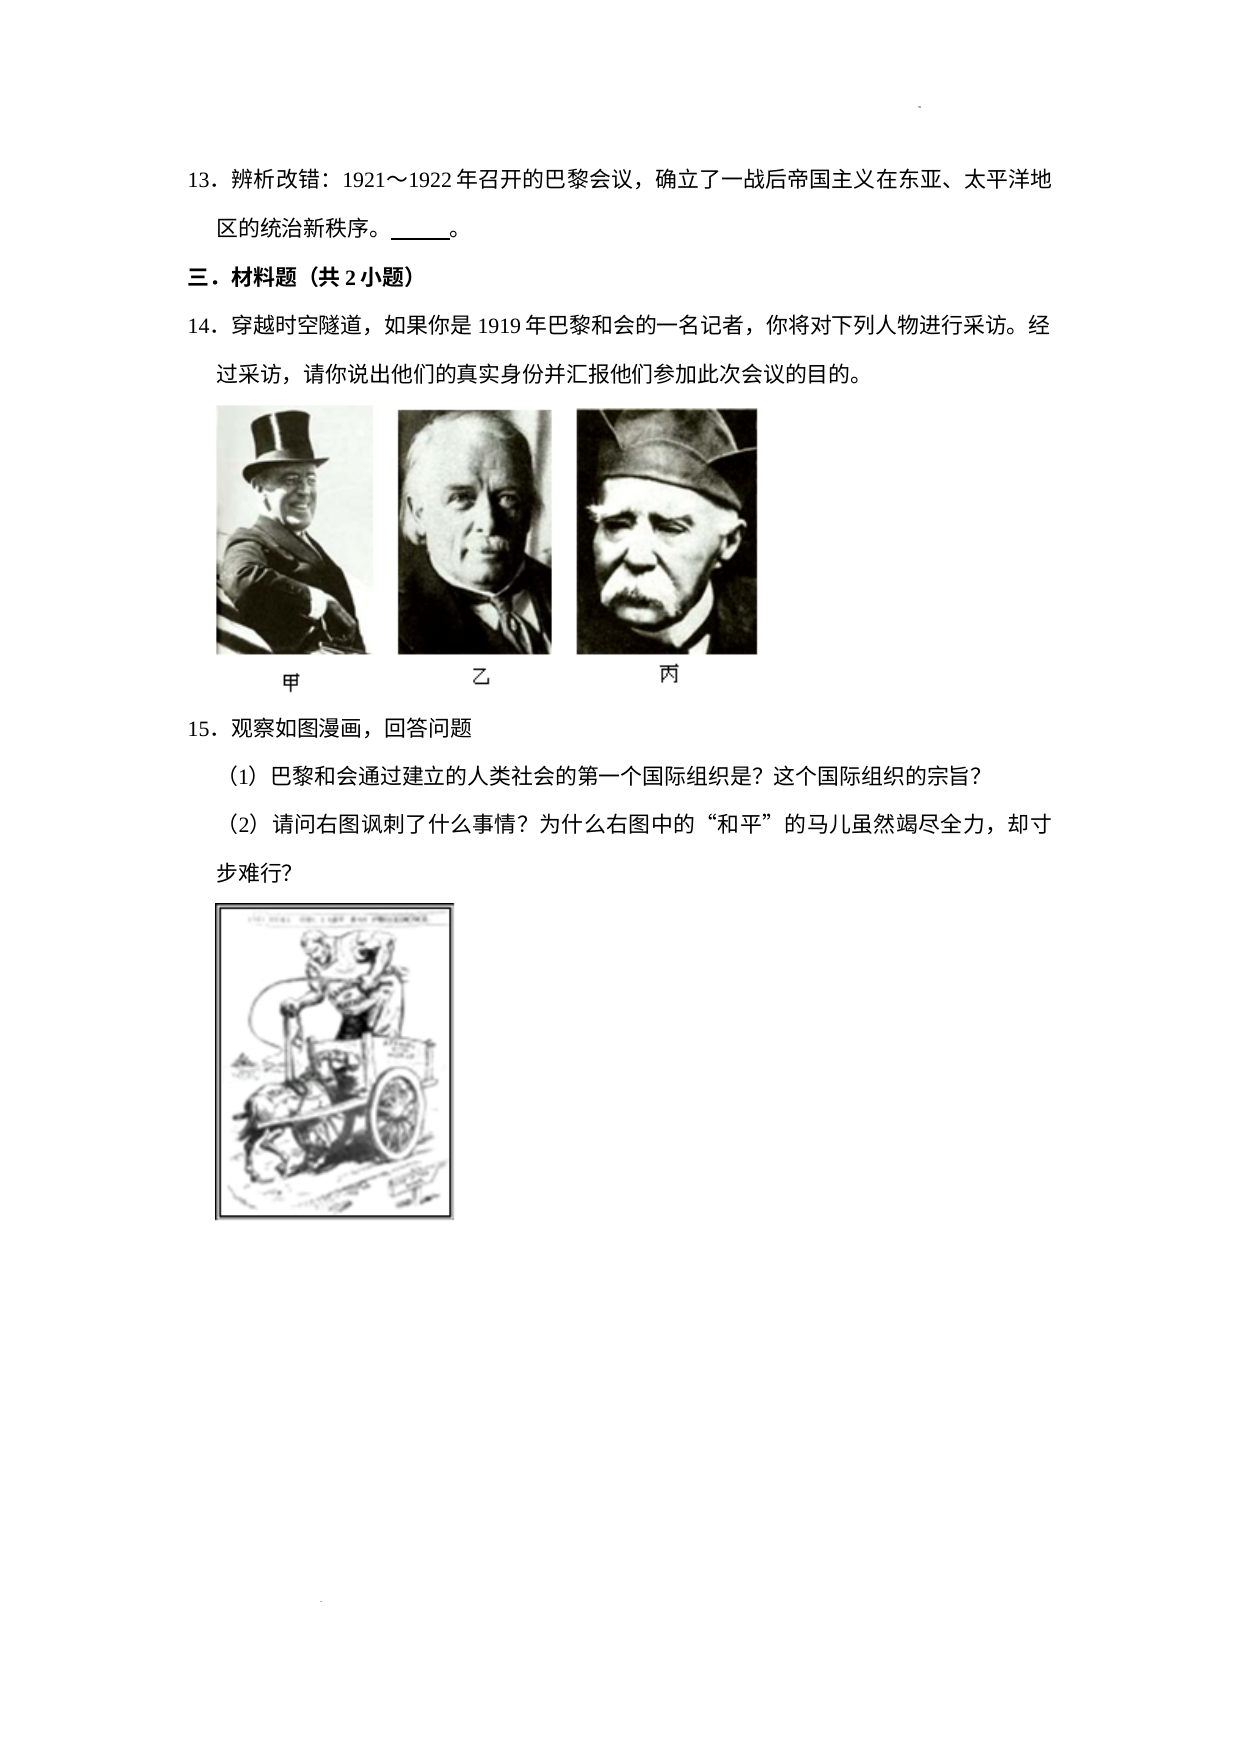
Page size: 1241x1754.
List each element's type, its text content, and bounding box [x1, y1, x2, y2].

picture [215, 404, 762, 697]
text （1）巴黎和会通过建立的人类社会的第一个国际组织是？这个国际组织的宗旨？ [216, 759, 1053, 791]
text 三．材料题（共2小题） [187, 259, 1053, 292]
text 14．穿越时空隧道，如果你是1919年巴黎和会的一名记者，你将对下列人物进行采访。经过采访，请你说出他们的真实身份并汇报他们参加此次会议的目的。 [187, 307, 1053, 389]
picture [215, 903, 459, 1225]
text 13．辨析改错：1921～1922年召开的巴黎会议，确立了一战后帝国主义在东亚、太平洋地区的统治新秩序。 。 [187, 162, 1053, 243]
text （2）请问右图讽刺了什么事情？为什么右图中的“和平”的马儿虽然竭尽全力，却寸步难行？ [216, 807, 1053, 888]
text 15．观察如图漫画，回答问题 [187, 710, 1053, 743]
